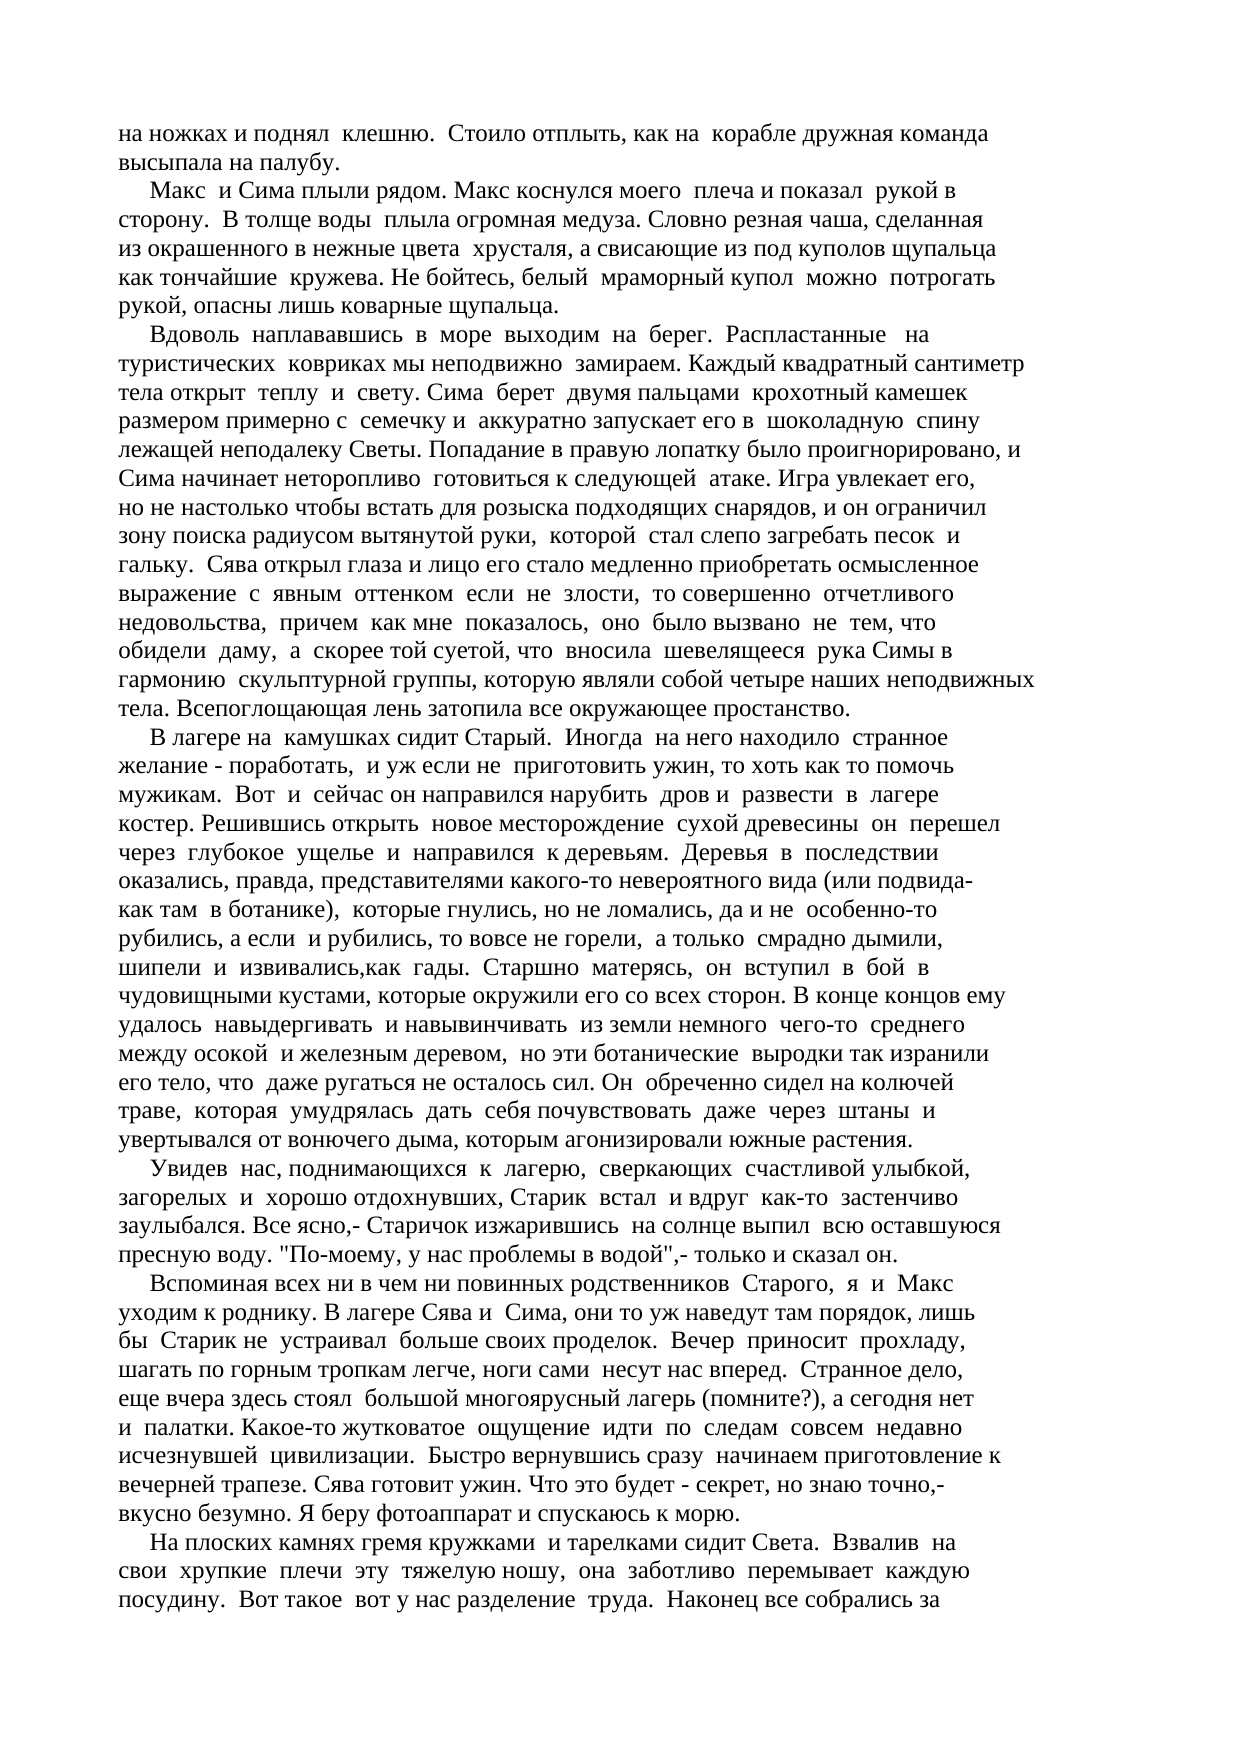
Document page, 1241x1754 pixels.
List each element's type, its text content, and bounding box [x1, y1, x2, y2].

text гармонию скульптурной группы, которую являли собой четыре наших неподвижных [118, 664, 1122, 693]
text траве, которая умудрялась дать себя почувствовать даже через штаны и [118, 1096, 1122, 1124]
text из окрашенного в нежные цвета хрусталя, а свисающие из под куполов щупальца [118, 233, 1122, 262]
text заулыбался. Все ясно,- Старичок изжарившись на солнце выпил всю оставшуюся [118, 1211, 1122, 1239]
text рукой, опасны лишь коварные щупальца. [118, 291, 1122, 319]
text гальку. Сява открыл глаза и лицо его стало медленно приобретать осмысленное [118, 549, 1122, 578]
text желание - поработать, и уж если не приготовить ужин, то хоть как то помочь [118, 751, 1122, 779]
text высыпала на палубу. [118, 147, 1122, 176]
text сторону. В толще воды плыла огромная медуза. Словно резная чаша, сделанная [118, 204, 1122, 233]
text Макс и Сима плыли рядом. Макс коснулся моего плеча и показал рукой в [118, 176, 1122, 204]
text В лагере на камушках сидит Старый. Иногда на него находило странное [118, 722, 1122, 751]
text недовольства, причем как мне показалось, оно было вызвано не тем, что [118, 607, 1122, 636]
text между осокой и железным деревом, но эти ботанические выродки так изранили [118, 1038, 1122, 1067]
text загорелых и хорошо отдохнувших, Старик встал и вдруг как-то застенчиво [118, 1182, 1122, 1211]
text как тончайшие кружева. Не бойтесь, белый мраморный купол можно потрогать [118, 262, 1122, 291]
text обидели даму, а скорее той суетой, что вносила шевелящееся рука Симы в [118, 636, 1122, 664]
text его тело, что даже ругаться не осталось сил. Он обреченно сидел на колючей [118, 1067, 1122, 1096]
text вечерней трапезе. Сява готовит ужин. Что это будет - секрет, но знаю точно,- [118, 1469, 1122, 1498]
text тела. Всепоглощающая лень затопила все окружающее простанство. [118, 693, 1122, 722]
text увертывался от вонючего дыма, которым агонизировали южные растения. [118, 1124, 1122, 1153]
text удалось навыдергивать и навывинчивать из земли немного чего-то среднего [118, 1009, 1122, 1038]
text Увидев нас, поднимающихся к лагерю, сверкающих счастливой улыбкой, [118, 1153, 1122, 1182]
text костер. Решившись открыть новое месторождение сухой древесины он перешел [118, 808, 1122, 837]
text мужикам. Вот и сейчас он направился нарубить дров и развести в лагере [118, 779, 1122, 808]
text и палатки. Какое-то жутковатое ощущение идти по следам совсем недавно [118, 1412, 1122, 1441]
text шагать по горным тропкам легче, ноги сами несут нас вперед. Странное дело, [118, 1354, 1122, 1383]
text Сима начинает неторопливо готовиться к следующей атаке. Игра увлекает его, [118, 463, 1122, 492]
text Вдоволь наплававшись в море выходим на берег. Распластанные на [118, 319, 1122, 348]
text туристических ковриках мы неподвижно замираем. Каждый квадратный сантиметр [118, 348, 1122, 377]
text На плоских камнях гремя кружками и тарелками сидит Света. Взвалив на [118, 1527, 1122, 1556]
text бы Старик не устраивал больше своих проделок. Вечер приносит прохладу, [118, 1326, 1122, 1354]
text но не настолько чтобы встать для розыска подходящих снарядов, и он ограничил [118, 492, 1122, 521]
text тела открыт теплу и свету. Сима берет двумя пальцами крохотный камешек [118, 377, 1122, 406]
text размером примерно с семечку и аккуратно запускает его в шоколадную спину [118, 406, 1122, 434]
text выражение с явным оттенком если не злости, то совершенно отчетливого [118, 578, 1122, 607]
text чудовищными кустами, которые окружили его со всех сторон. В конце концов ему [118, 981, 1122, 1009]
text зону поиска радиусом вытянутой руки, которой стал слепо загребать песок и [118, 521, 1122, 549]
text вкусно безумно. Я беру фотоаппарат и спускаюсь к морю. [118, 1498, 1122, 1527]
text оказались, правда, представителями какого-то невероятного вида (или подвида- [118, 866, 1122, 894]
text лежащей неподалеку Светы. Попадание в правую лопатку было проигнорировано, и [118, 434, 1122, 463]
text исчезнувшей цивилизации. Быстро вернувшись сразу начинаем приготовление к [118, 1441, 1122, 1469]
text шипели и извивались,как гады. Старшно матерясь, он вступил в бой в [118, 952, 1122, 981]
text уходим к роднику. В лагере Сява и Сима, они то уж наведут там порядок, лишь [118, 1297, 1122, 1326]
text рубились, а если и рубились, то вовсе не горели, а только смрадно дымили, [118, 923, 1122, 952]
text посудину. Вот такое вот у нас разделение труда. Наконец все собрались за [118, 1584, 1122, 1613]
text через глубокое ущелье и направился к деревьям. Деревья в последствии [118, 837, 1122, 866]
text свои хрупкие плечи эту тяжелую ношу, она заботливо перемывает каждую [118, 1556, 1122, 1584]
text пресную воду. "По-моему, у нас проблемы в водой",- только и сказал он. [118, 1239, 1122, 1268]
text на ножках и поднял клешню. Стоило отплыть, как на корабле дружная команда [118, 118, 1122, 147]
text еще вчера здесь стоял большой многоярусный лагерь (помните?), а сегодня нет [118, 1383, 1122, 1412]
text Вспоминая всех ни в чем ни повинных родственников Старого, я и Макс [118, 1268, 1122, 1297]
text как там в ботанике), которые гнулись, но не ломались, да и не особенно-то [118, 894, 1122, 923]
